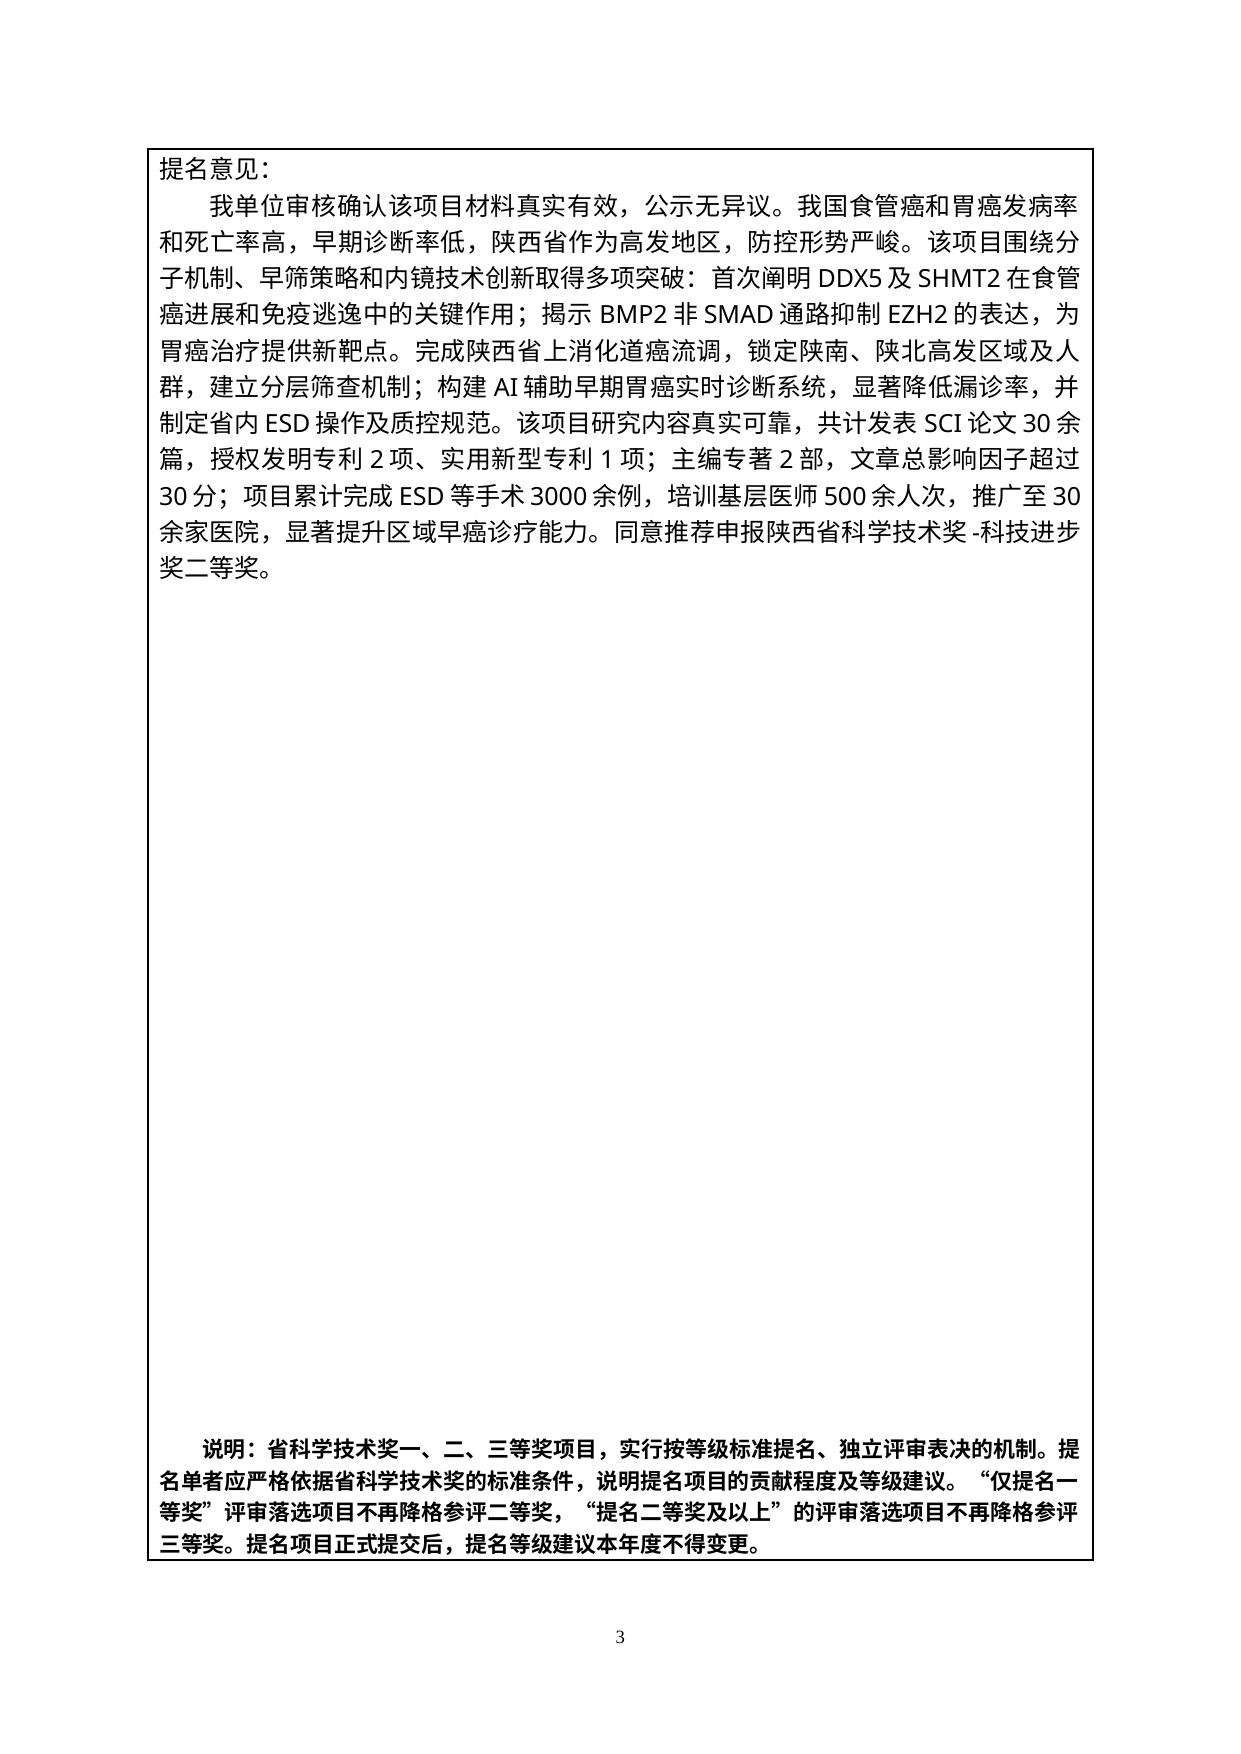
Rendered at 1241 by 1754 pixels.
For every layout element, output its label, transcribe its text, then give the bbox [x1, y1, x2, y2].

table_cell 提名意见： 我单位审核确认该项目材料真实有效，公示无异议。我国食管癌和胃癌发病率和死亡率高，早期诊断率低，陕西省作为高发地区，防控形势严峻。该项目围绕分子机制、早筛策略和内镜技术创新取得多项突破：首次阐明DDX5及SHMT2在食管癌进展和免疫逃逸中的关键作用；揭示BMP2非SMAD通路抑制EZH2的表达，为胃癌治疗提供新靶点。完成陕西省上消化道癌流调，锁定陕南、陕北高发区域及人群，建立分层筛查机制；构建AI辅助早期胃癌实时诊断系统，显著降低漏诊率，并制定省内ESD操作及质控规范。该项目研究内容真实可靠，共计发表SCI论文30余篇，授权发明专利2项、实用新型专利1项；主编专著2部，文章总影响因子超过30分；项目累计完成ESD等手术3000余例，培训基层医师500余人次，推广至30余家医院，显著提升区域早癌诊疗能力。同意推荐申报陕西省科学技术奖-科技进步奖二等奖。 说明：省科学技术奖一、二、三等奖项目，实行按等级标准提名、独立评审表决的机制。提名单者应严格依据省科学技术奖的标准条件，说明提名项目的贡献程度及等级建议。“仅提名一等奖”评审落选项目不再降格参评二等奖，“提名二等奖及以上”的评审落选项目不再降格参评三等奖。提名项目正式提交后，提名等级建议本年度不得变更。 [149, 150, 1092, 1559]
